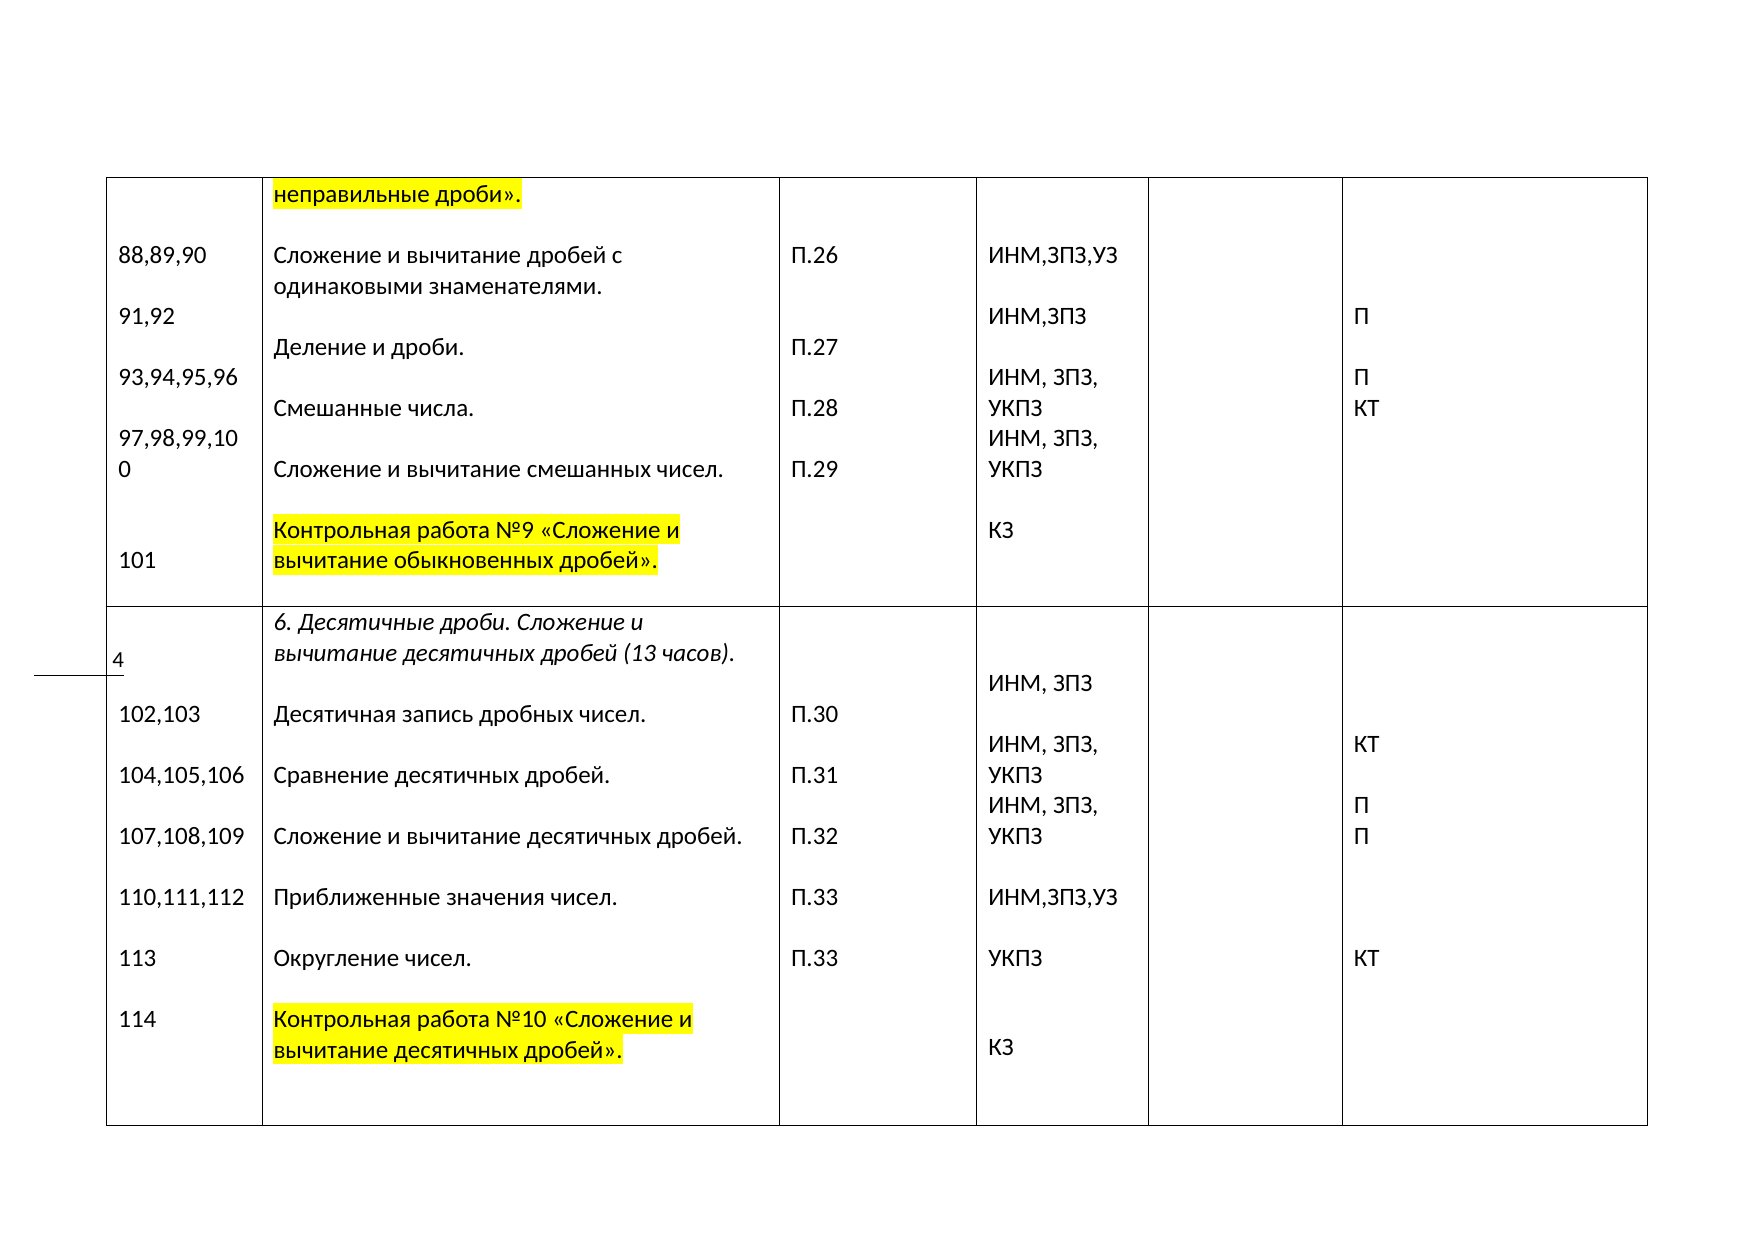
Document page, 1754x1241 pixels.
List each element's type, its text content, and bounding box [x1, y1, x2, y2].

table_cell 102,103 104,105,106 107,108,109 110,111,112 113 114 [107, 607, 262, 1125]
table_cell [263, 178, 779, 606]
table_cell 6. Десятичные дроби. Сложение и вычитание десятичных дробей (13 часов). Десятичная запись дробных чисел. Сравнение десятичных дробей. Сложение и вычитание десятичных дробей. Приближенные значения чисел. Округление чисел. Контрольная работа №10 «Сложение и вычитание десятичных дробей». [263, 607, 779, 1125]
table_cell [780, 178, 976, 606]
table_cell КТ П П КТ [1343, 607, 1647, 1125]
table_cell П.30 П.31 П.32 П.33 П.33 [780, 607, 976, 1125]
table_cell П П П П КТ [1343, 178, 1647, 606]
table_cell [107, 178, 262, 606]
table_cell ИНМ, ЗПЗ ИНМ, ЗПЗ, УКПЗ ИНМ, ЗПЗ, УКПЗ ИНМ,ЗПЗ,УЗ УКПЗ КЗ [977, 607, 1148, 1125]
table_cell [1149, 607, 1342, 1125]
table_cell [977, 178, 1148, 606]
table_cell [1149, 178, 1342, 606]
